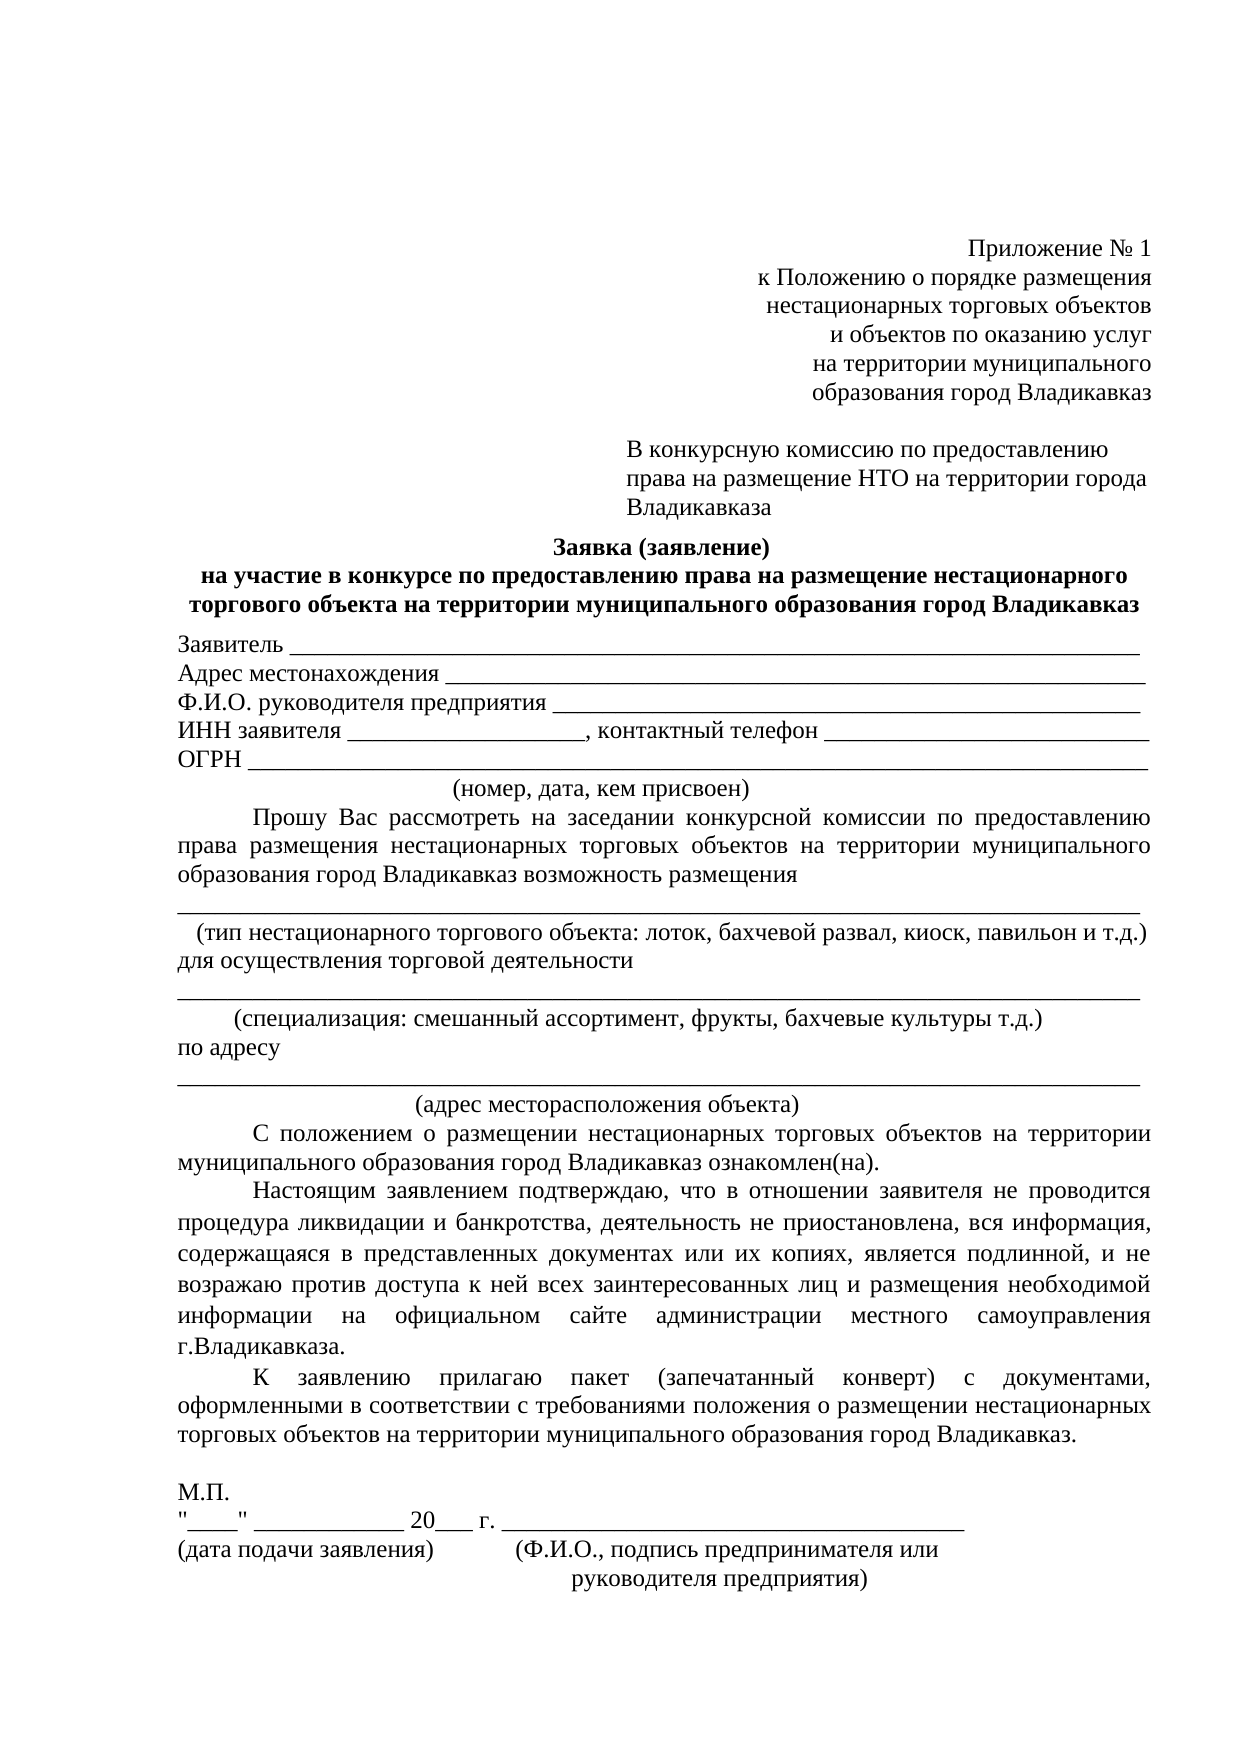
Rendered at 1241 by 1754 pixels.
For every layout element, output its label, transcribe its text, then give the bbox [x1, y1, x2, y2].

text ИНН заявителя ___________________, контактный телефон __________________________ [177, 716, 1152, 744]
text С положением о размещении нестационарных торговых объектов на территории муниципального образования город Владикавказ ознакомлен(на). [177, 1118, 1152, 1176]
text Настоящим заявлением подтверждаю, что в отношении заявителя не проводится процедура ликвидации и банкротства, деятельность не приостановлена, вся информация, содержащаяся в представленных документах или их копиях, является подлинной, и не возражаю против доступа к ней всех заинтересованных лиц и размещения необходимой информации на официальном сайте администрации местного самоуправления г.Владикавказа. [177, 1176, 1152, 1359]
text В конкурсную комиссию по предоставлению права на размещение НТО на территории города Владикавказа [626, 434, 1152, 521]
text _____________________________________________________________________________ [177, 888, 1152, 917]
text Прошу Вас рассмотреть на заседании конкурсной комиссии по предоставлению права размещения нестационарных торговых объектов на территории муниципального образования город Владикавказ возможность размещения [177, 802, 1152, 888]
text _____________________________________________________________________________ [177, 1061, 1152, 1089]
text (тип нестационарного торгового объекта: лоток, бахчевой развал, киоск, павильон и т.д.) [177, 917, 1152, 946]
text К заявлению прилагаю пакет (запечатанный конверт) с документами, оформленными в соответствии с требованиями положения о размещении нестационарных торговых объектов на территории муниципального образования город Владикавказ. [177, 1362, 1152, 1448]
text ОГРН ________________________________________________________________________ [177, 744, 1152, 773]
text к Положению о порядке размещения [177, 262, 1152, 291]
text Ф.И.О. руководителя предприятия _______________________________________________ [177, 687, 1152, 716]
text Приложение № 1 [177, 233, 1152, 262]
text для осуществления торговой деятельности _____________________________________________________________________________ [177, 946, 1152, 1003]
text (специализация: смешанный ассортимент, фрукты, бахчевые культуры т.д.) [177, 1003, 1152, 1032]
text М.П. [177, 1477, 1152, 1506]
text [177, 1506, 1152, 1534]
text и объектов по оказанию услуг [177, 319, 1152, 348]
text Адрес местонахождения ________________________________________________________ [177, 658, 1152, 687]
text Заявка (заявление) на участие в конкурсе по предоставлению права на размещение нестационарного торгового объекта на территории муниципального образования город Владикавказ [177, 532, 1152, 618]
text нестационарных торговых объектов [177, 291, 1152, 319]
text (адрес месторасположения объекта) [177, 1089, 1152, 1118]
text по адресу [177, 1032, 1152, 1061]
text образования город Владикавказ [177, 377, 1152, 406]
text (номер, дата, кем присвоен) [177, 773, 1152, 802]
text Заявитель ____________________________________________________________________ [177, 629, 1152, 658]
text на территории муниципального [177, 348, 1152, 377]
text (дата подачи заявления) (Ф.И.О., подпись предпринимателя или [177, 1534, 1152, 1563]
text руководителя предприятия) [177, 1563, 1152, 1592]
